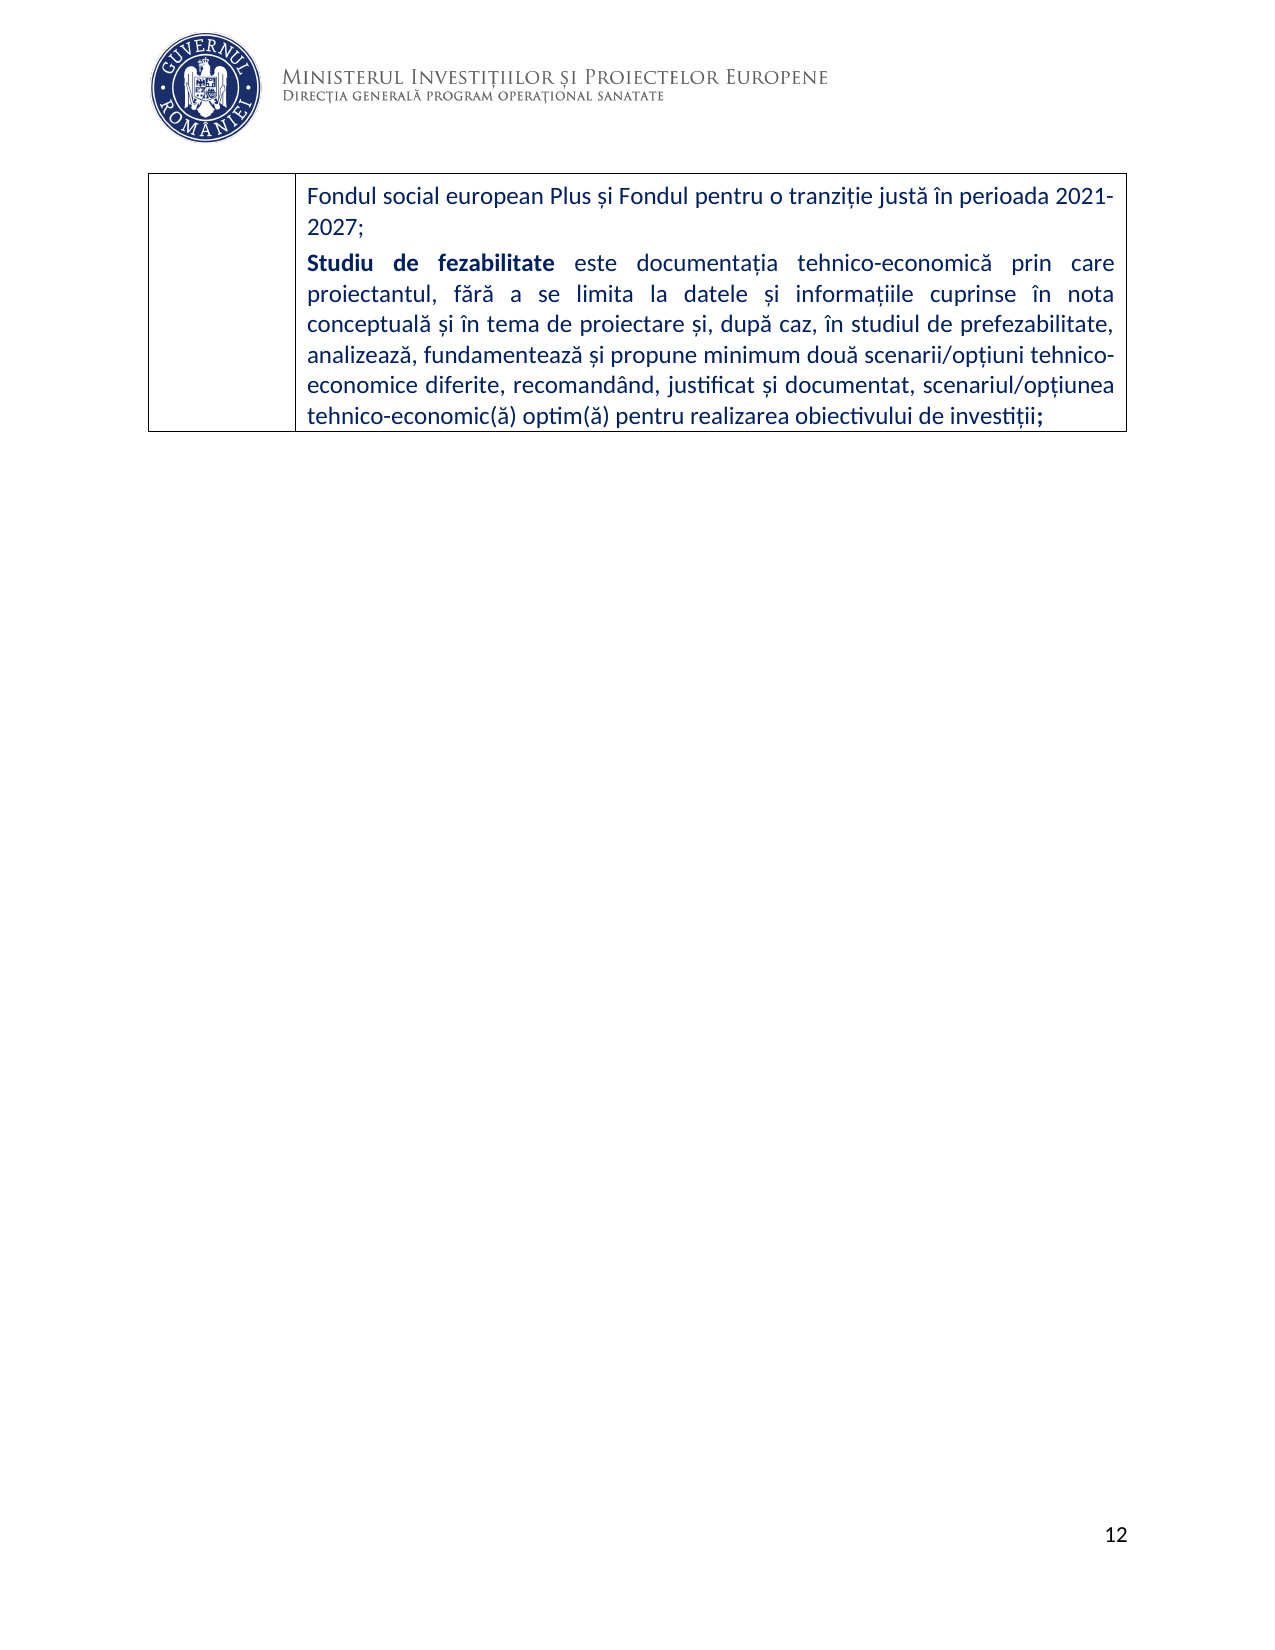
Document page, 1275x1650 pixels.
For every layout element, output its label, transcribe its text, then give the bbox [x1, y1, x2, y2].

picture [147, 29, 852, 145]
table_cell S [149, 174, 295, 431]
